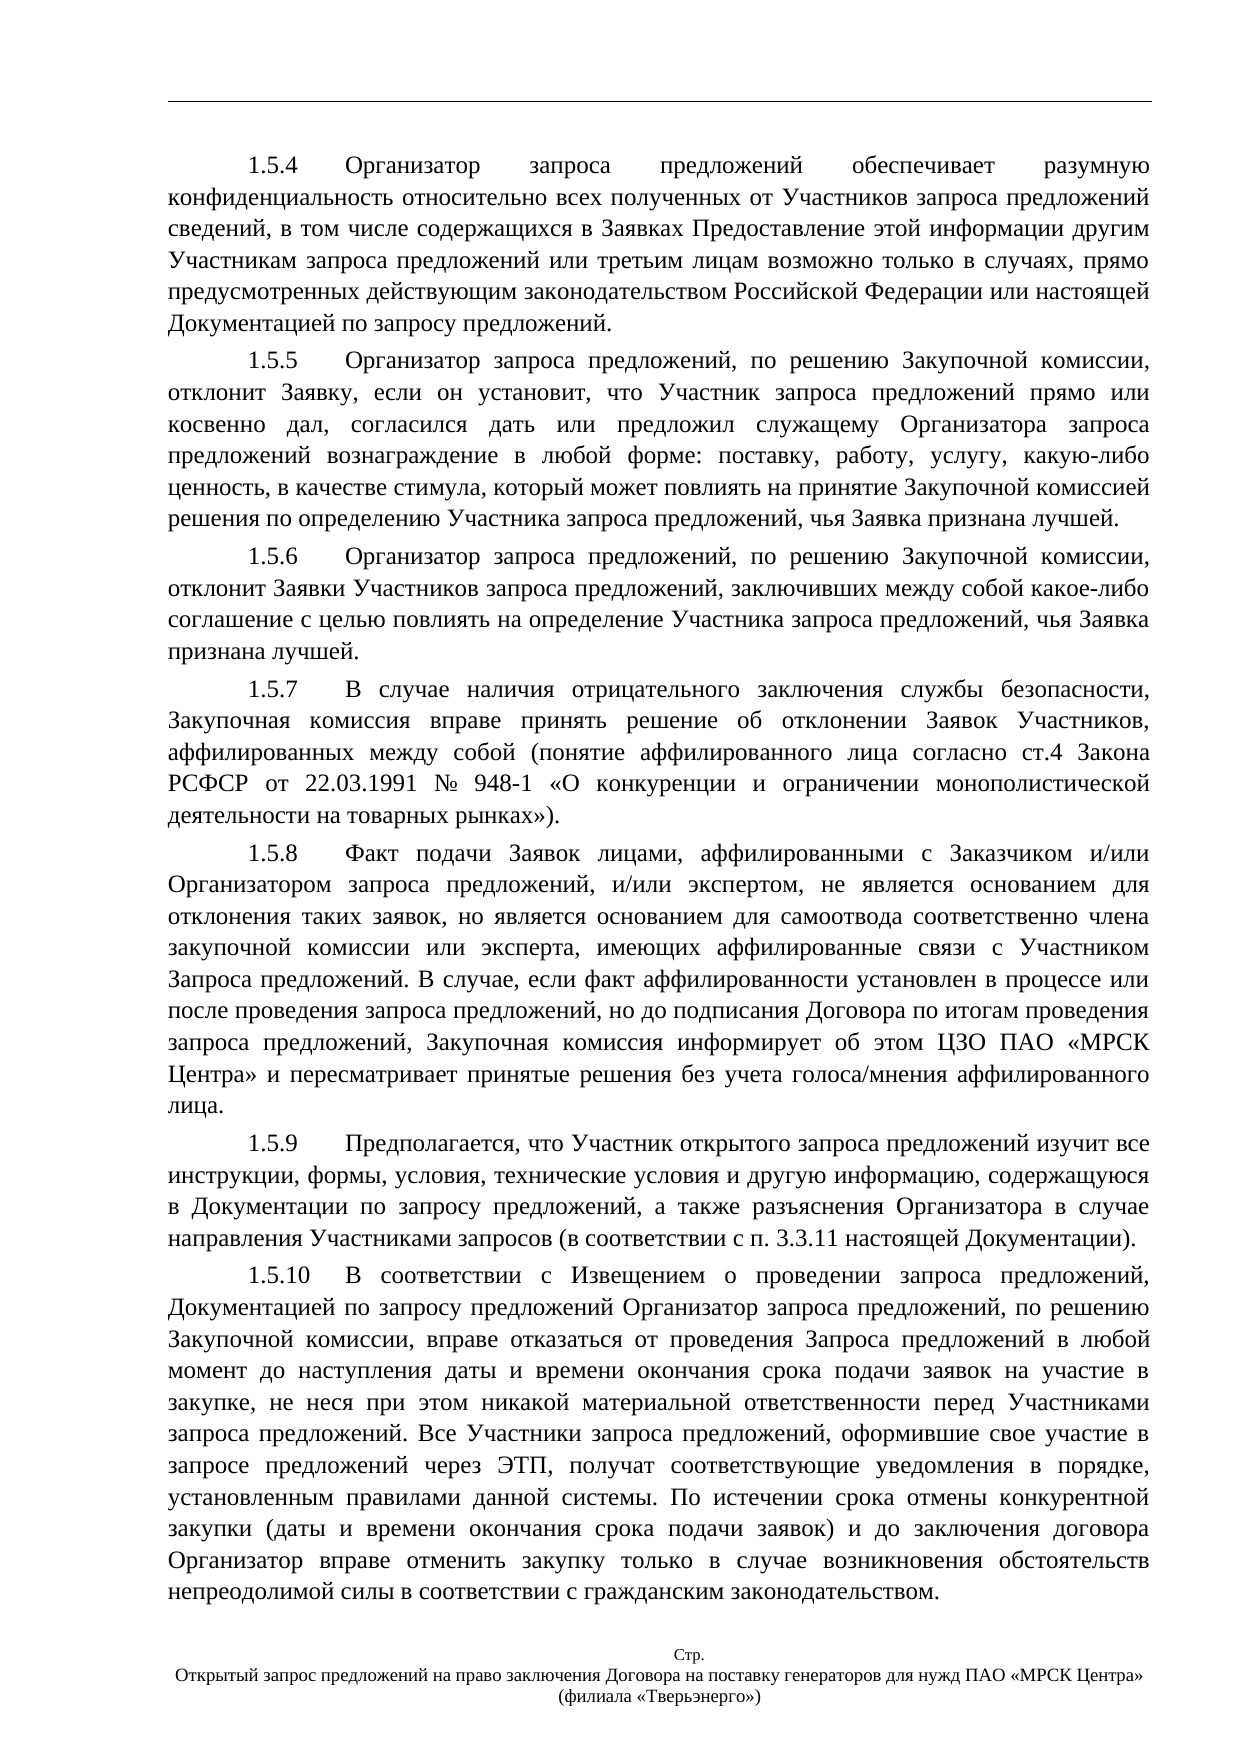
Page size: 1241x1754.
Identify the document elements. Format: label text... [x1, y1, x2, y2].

list Организатор запроса предложений, по решению Закупочной комиссии, отклонит Заявку, если он установит, что Участник запроса предложений прямо или косвенно дал, согласился дать или предложил служащему Организатора запроса предложений вознаграждение в любой форме: поставку, работу, услугу, какую-либо ценность, в качестве стимула, который может повлиять на принятие Закупочной комиссией решения по определению Участника запроса предложений, чья Заявка признана лучшей. [168, 346, 1150, 532]
list Организатор запроса предложений, по решению Закупочной комиссии, отклонит Заявки Участников запроса предложений, заключивших между собой какое-либо соглашение с целью повлиять на определение Участника запроса предложений, чья Заявка признана лучшей. [168, 541, 1150, 665]
list В случае наличия отрицательного заключения службы безопасности, Закупочная комиссия вправе принять решение об отклонении Заявок Участников, аффилированных между собой (понятие аффилированного лица согласно ст.4 Закона РСФСР от 22.03.1991 № 948-1 «О конкуренции и ограничении монополистической деятельности на товарных рынках»). [168, 674, 1150, 829]
list В соответствии с Извещением о проведении запроса предложений, Документацией по запросу предложений Организатор запроса предложений, по решению Закупочной комиссии, вправе отказаться от проведения Запроса предложений в любой момент до наступления даты и времени окончания срока подачи заявок на участие в закупке, не неся при этом никакой материальной ответственности перед Участниками запроса предложений. Все Участники запроса предложений, оформившие свое участие в запросе предложений через ЭТП, получат соответствующие уведомления в порядке, установленным правилами данной системы. По истечении срока отмены конкурентной закупки (даты и времени окончания срока подачи заявок) и до заключения договора Организатор вправе отменить закупку только в случае возникновения обстоятельств непреодолимой силы в соответствии с гражданским законодательством. [168, 1261, 1150, 1605]
list Предполагается, что Участник открытого запроса предложений изучит все инструкции, формы, условия, технические условия и другую информацию, содержащуюся в Документации по запросу предложений, а также разъяснения Организатора в случае направления Участниками запросов (в соответствии с п. 3.3.11 настоящей Документации). [168, 1128, 1150, 1252]
list Факт подачи Заявок лицами, аффилированными с Заказчиком и/или Организатором запроса предложений, и/или экспертом, не является основанием для отклонения таких заявок, но является основанием для самоотвода соответственно члена закупочной комиссии или эксперта, имеющих аффилированные связи с Участником Запроса предложений. В случае, если факт аффилированности установлен в процессе или после проведения запроса предложений, но до подписания Договора по итогам проведения запроса предложений, Закупочная комиссия информирует об этом ЦЗО ПАО «МРСК Центра» и пересматривает принятые решения без учета голоса/мнения аффилированного лица. [168, 838, 1150, 1119]
list Организатор запроса предложений обеспечивает разумную конфиденциальность относительно всех полученных от Участников запроса предложений сведений, в том числе содержащихся в Заявках Предоставление этой информации другим Участникам запроса предложений или третьим лицам возможно только в случаях, прямо предусмотренных действующим законодательством Российской Федерации или настоящей Документацией по запросу предложений. [168, 150, 1150, 337]
